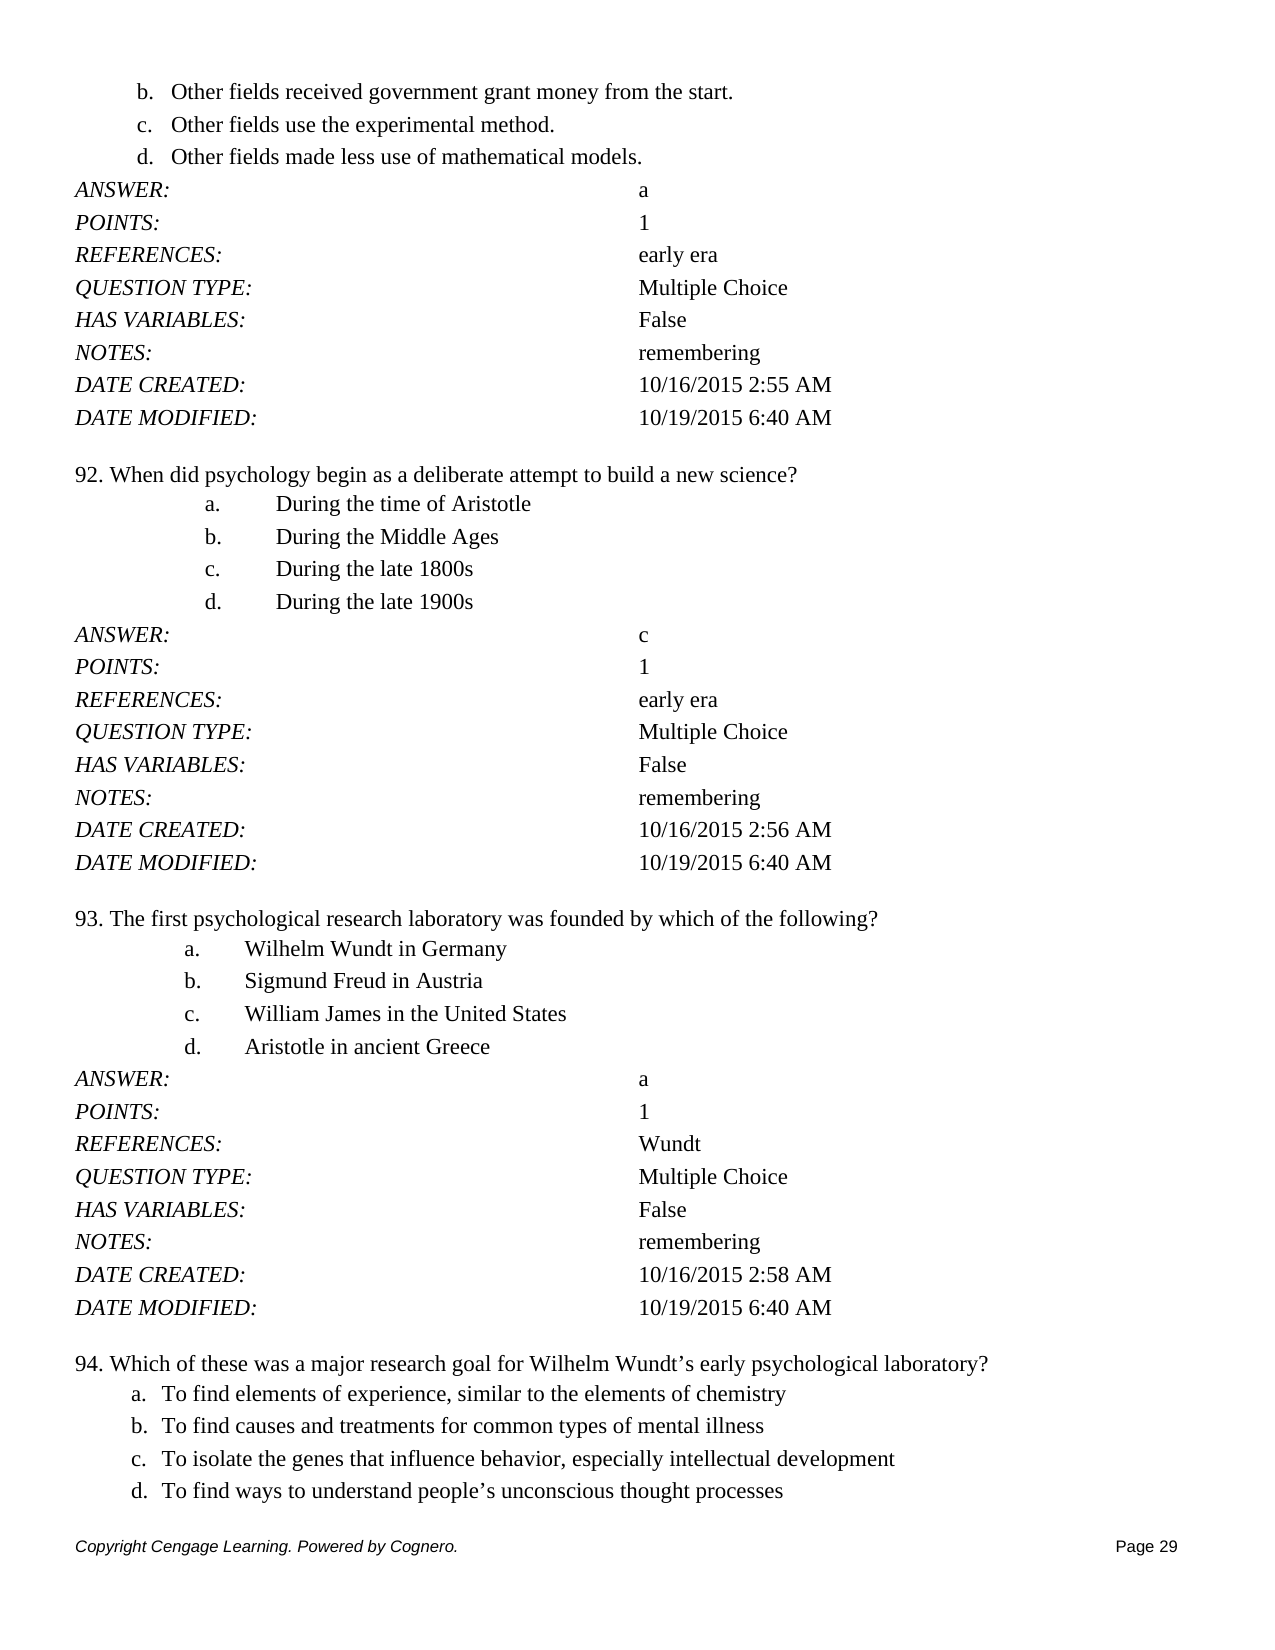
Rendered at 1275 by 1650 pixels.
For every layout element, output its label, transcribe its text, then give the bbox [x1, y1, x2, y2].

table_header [75, 1350, 1200, 1507]
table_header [75, 75, 1200, 434]
table_header 92. When did psychology begin as a deliberate attempt to build a new science?​ [75, 461, 1200, 878]
table_header 93. ​The first psychological research laboratory was founded by which of the following? [75, 905, 1200, 1323]
